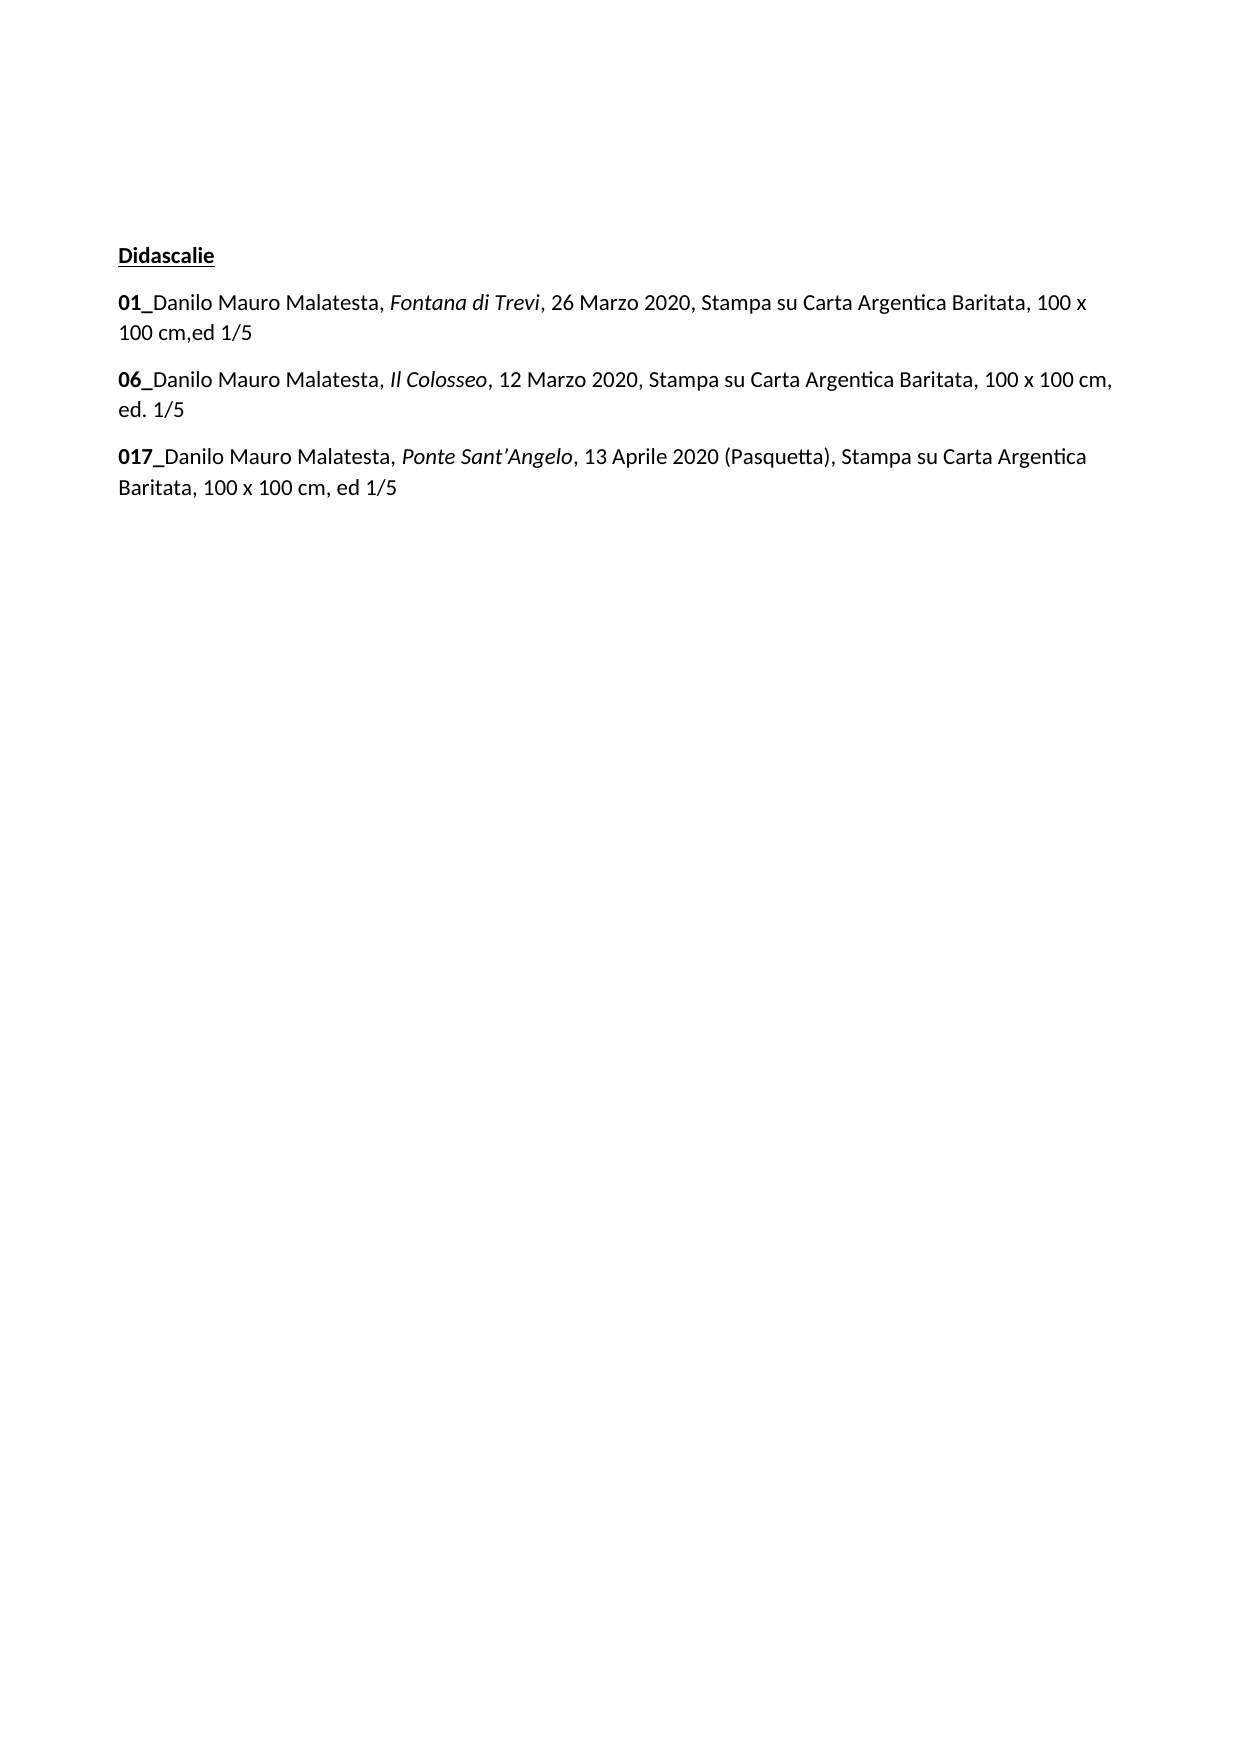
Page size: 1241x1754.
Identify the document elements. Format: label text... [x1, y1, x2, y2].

text 01_Danilo Mauro Malatesta, Fontana di Trevi, 26 Marzo 2020, Stampa su Carta Argentica Baritata, 100 x 100 cm,ed 1/5 [118, 288, 1122, 346]
text Didascalie [118, 241, 1122, 269]
text 06_Danilo Mauro Malatesta, Il Colosseo, 12 Marzo 2020, Stampa su Carta Argentica Baritata, 100 x 100 cm, ed. 1/5 [118, 365, 1122, 423]
text 017_Danilo Mauro Malatesta, Ponte Sant’Angelo, 13 Aprile 2020 (Pasquetta), Stampa su Carta Argentica Baritata, 100 x 100 cm, ed 1/5 [118, 442, 1122, 501]
